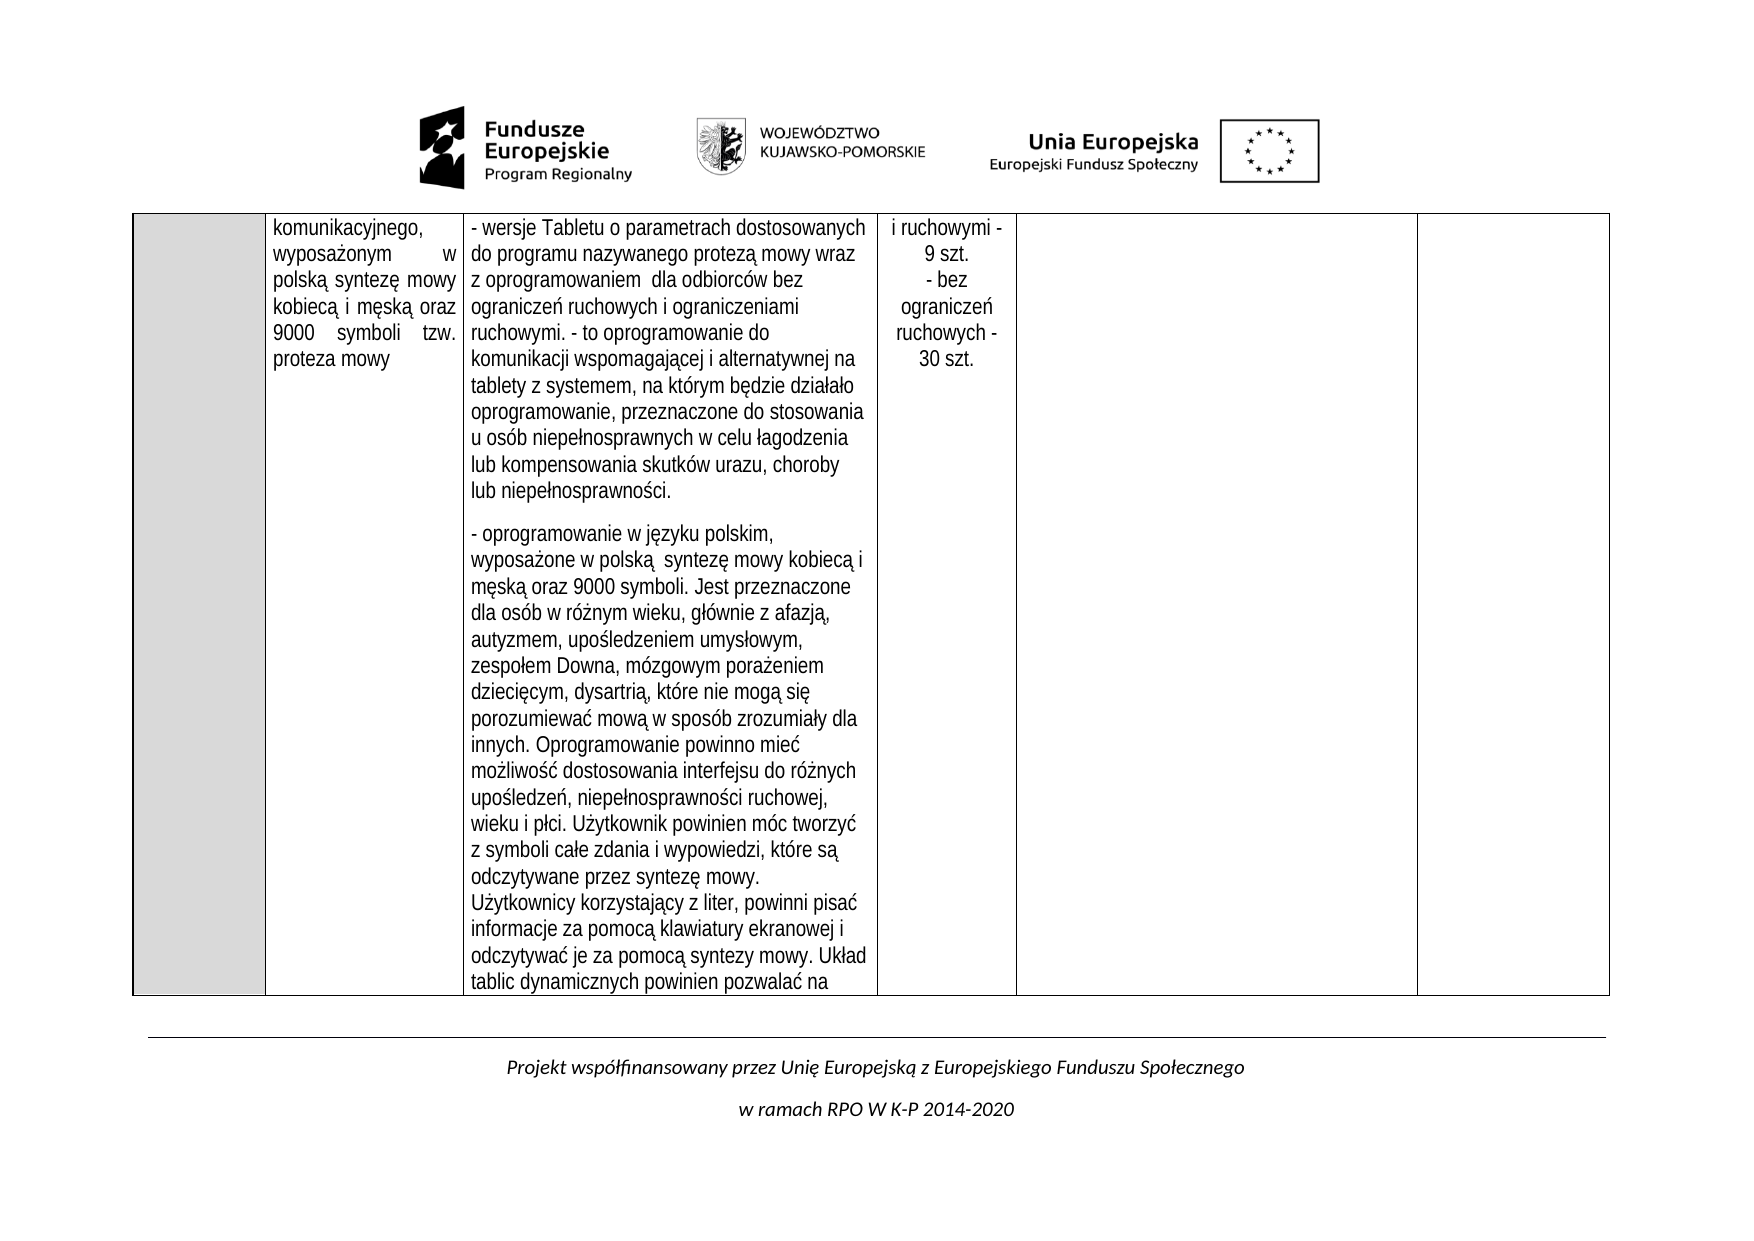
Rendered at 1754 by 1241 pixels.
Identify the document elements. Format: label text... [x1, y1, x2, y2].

table_cell 1. [134, 214, 265, 994]
picture [398, 86, 1341, 210]
table_cell 39 sztuk, w tym:. - z ograniczeniami ruchowymi - 9 szt. - bez ograniczeń ruchowych - 30 szt. [878, 214, 1016, 994]
table_cell [1017, 214, 1417, 994]
table_cell [1418, 214, 1609, 994]
